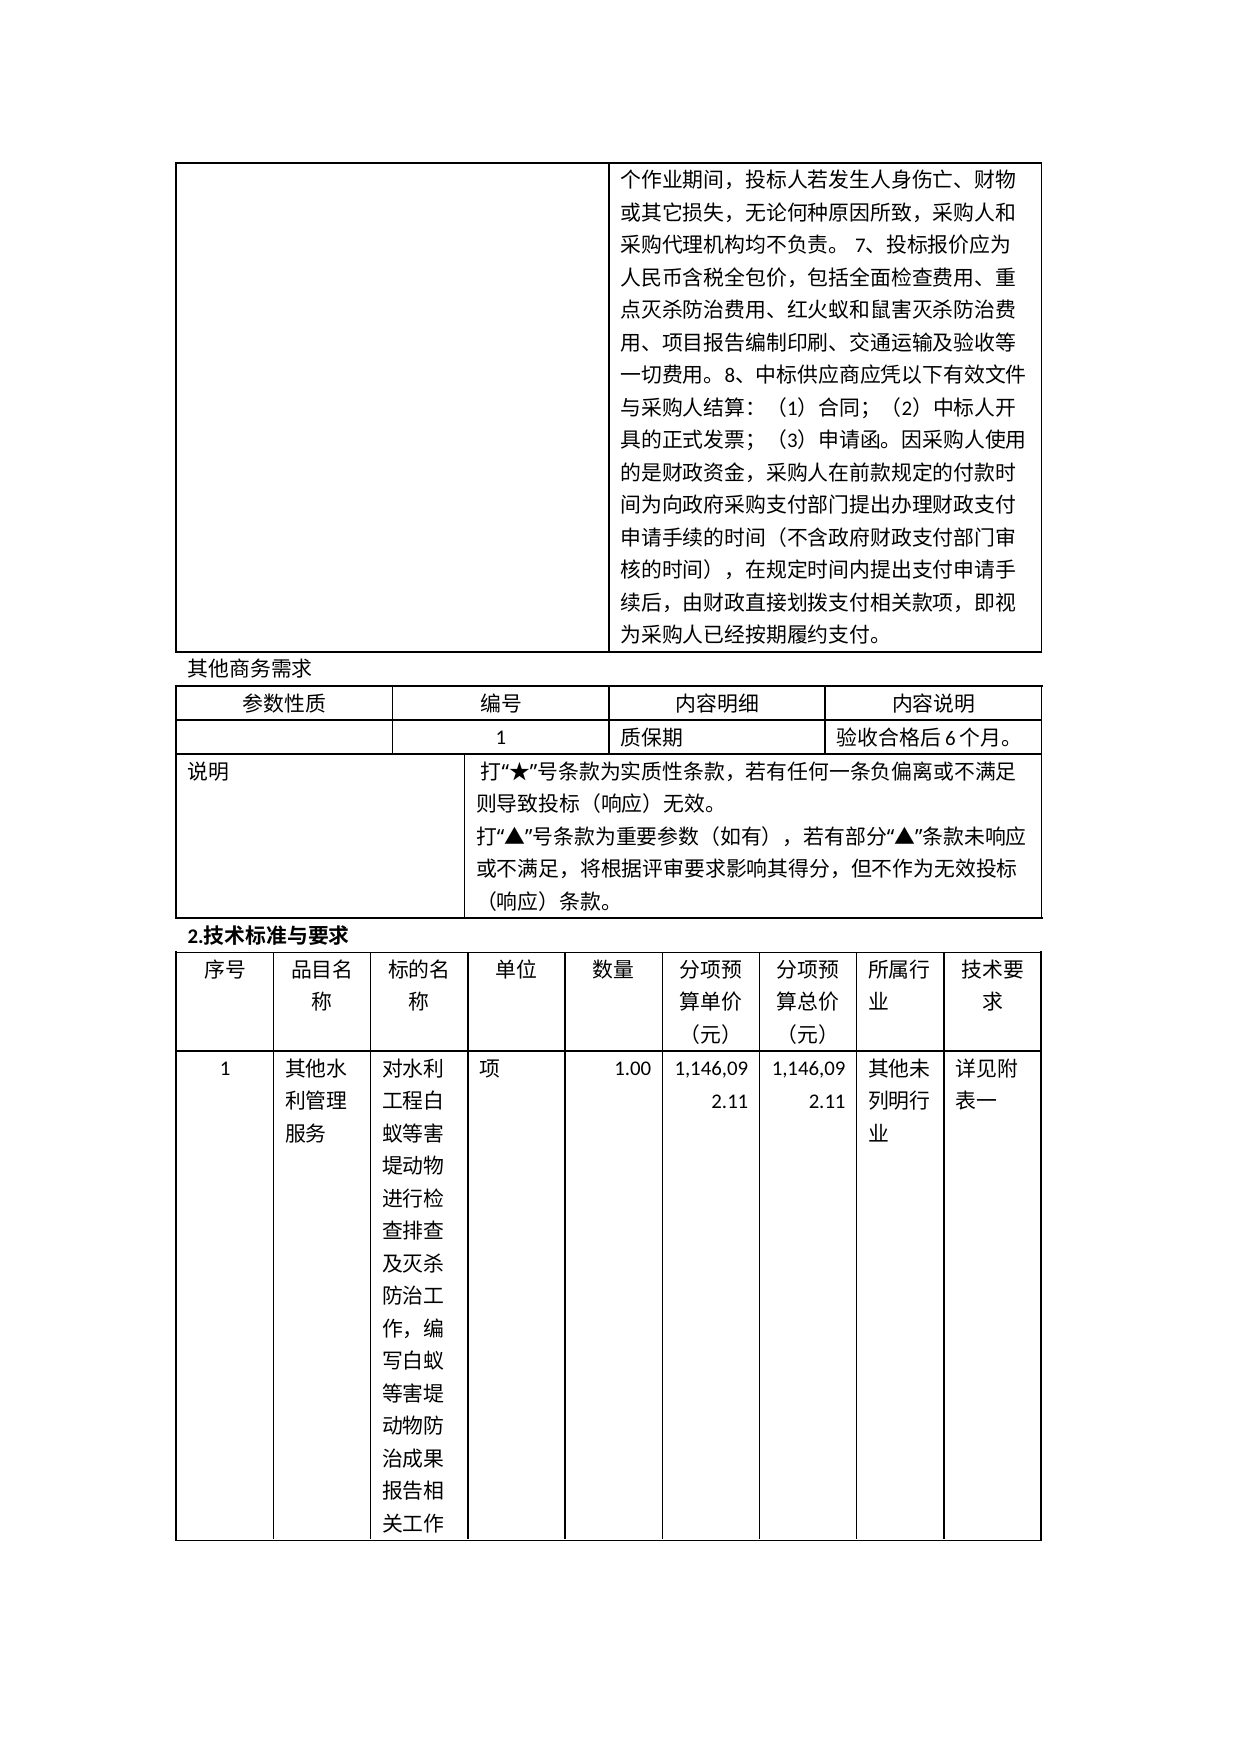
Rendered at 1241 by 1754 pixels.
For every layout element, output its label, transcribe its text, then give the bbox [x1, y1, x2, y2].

table_header 编号 [393, 687, 608, 719]
table_header 品目名称 [274, 953, 370, 1050]
table_header 标的名称 [371, 953, 467, 1050]
table_header 序号 [177, 953, 273, 1050]
table_header 所属行业 [857, 953, 943, 1050]
table_header 分项预算单价（元） [663, 953, 759, 1050]
table_cell 1 [177, 1052, 273, 1539]
table_header 技术要求 [945, 953, 1040, 1050]
table_header 参数性质 [177, 687, 392, 719]
table_cell 项 [469, 1052, 564, 1539]
table_cell 其他 [177, 164, 608, 651]
table_cell 1.00 [566, 1052, 662, 1539]
table_cell 其他未列明行业 [857, 1052, 943, 1539]
table_header 内容明细 [610, 687, 824, 719]
text 2.技术标准与要求 [187, 919, 1053, 951]
table_header 打“★”号条款为实质性条款，若有任何一条负偏离或不满足则导致投标（响应）无效。 打“▲”号条款为重要参数（如有），若有部分“▲”条款未响应或不满足，将根据评审要求影响其得分，但不作为无效投标（响应）条款。 [465, 755, 1041, 917]
table_header 内容说明 [826, 687, 1041, 719]
table_header 单位 [469, 953, 564, 1050]
table_cell 质保期 [610, 721, 824, 753]
table_cell 验收合格后6个月。 [826, 721, 1041, 753]
table_cell 对水利工程白蚁等害堤动物进行检查排查及灭杀防治工作，编写白蚁等害堤动物防治成果报告相关工作 [371, 1052, 467, 1539]
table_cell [610, 164, 1041, 651]
table_header 说明 [177, 755, 464, 917]
table_header 数量 [566, 953, 662, 1050]
table_cell 1,146,092.11 [663, 1052, 759, 1539]
text 其他商务需求 [187, 653, 1053, 685]
table_cell 详见附表一 [945, 1052, 1040, 1539]
table_header 分项预算总价（元） [760, 953, 856, 1050]
table_cell 1 [393, 721, 608, 753]
table_cell 1,146,092.11 [760, 1052, 856, 1539]
table_cell 其他水利管理服务 [274, 1052, 370, 1539]
table_cell [177, 721, 392, 753]
